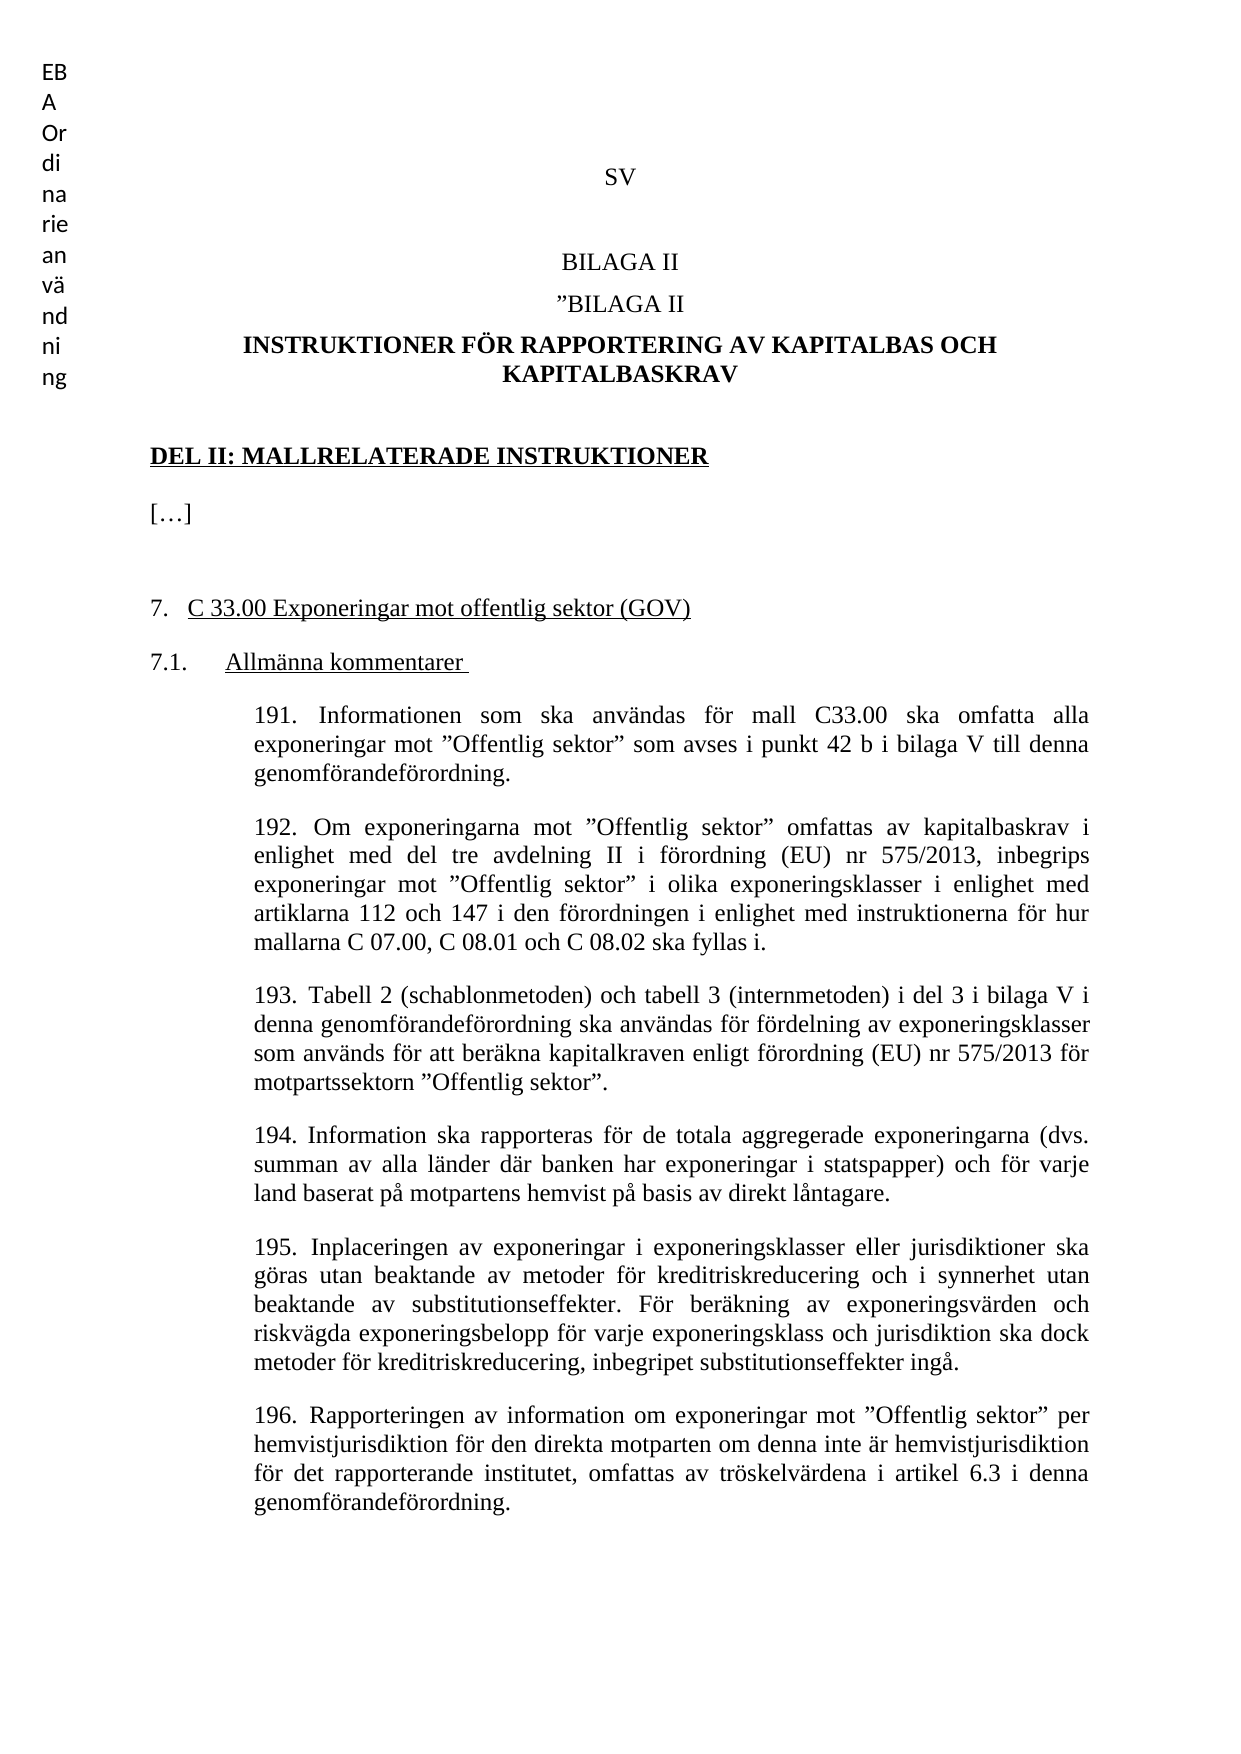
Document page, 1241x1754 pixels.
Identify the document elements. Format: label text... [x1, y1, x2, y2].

list 7.1. Allmänna kommentarer [150, 647, 1090, 676]
text INSTRUKTIONER FÖR RAPPORTERING AV KAPITALBAS OCH KAPITALBASKRAV [150, 330, 1090, 387]
text BILAGA II [150, 247, 1090, 276]
text SV [150, 162, 1090, 191]
text […] [150, 498, 1090, 527]
text DEL II: MALLRELATERADE INSTRUKTIONER [150, 441, 1090, 470]
text ”BILAGA II [150, 289, 1090, 317]
list 7. C 33.00 Exponeringar mot offentlig sektor (GOV) [150, 593, 1090, 622]
